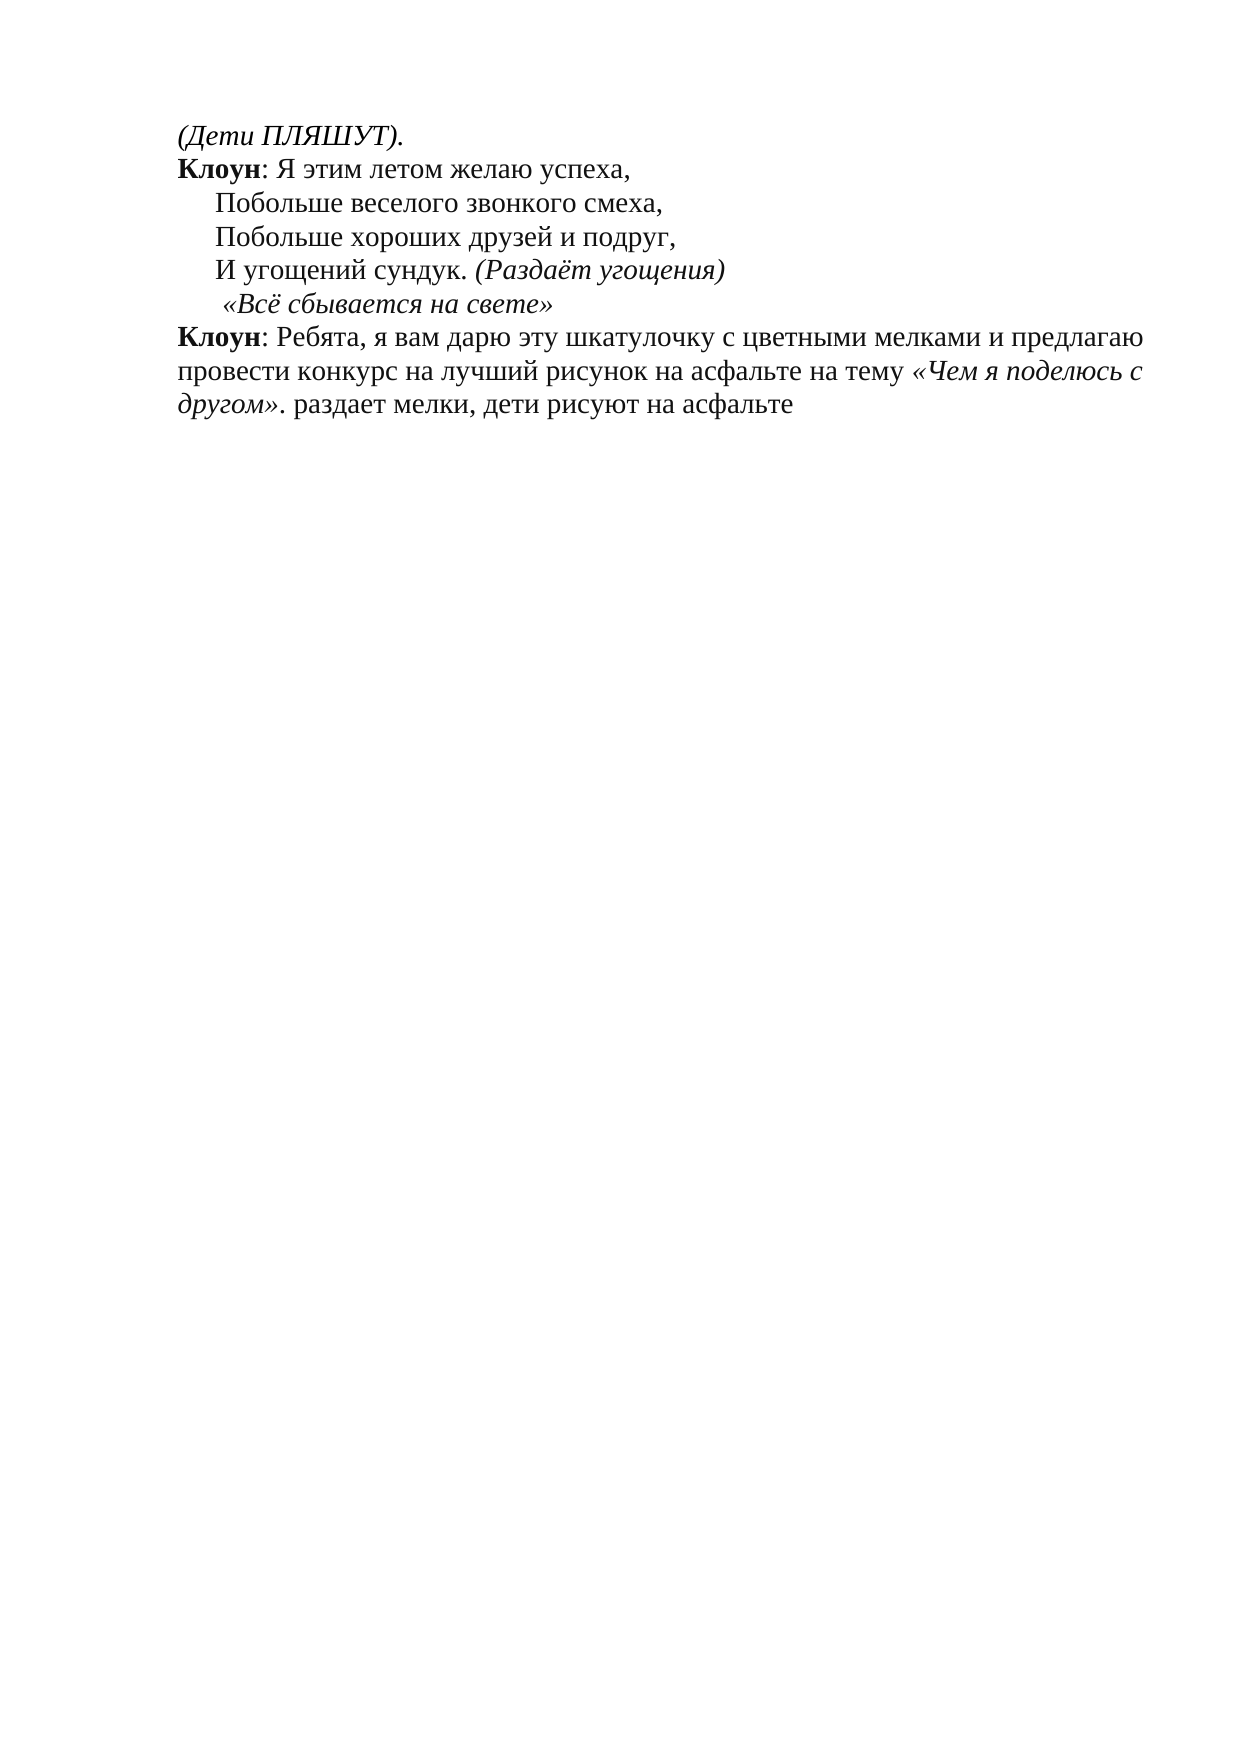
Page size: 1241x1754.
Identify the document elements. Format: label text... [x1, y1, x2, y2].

text (Дети ПЛЯШУТ). [177, 118, 1152, 152]
text Клоун: Я этим летом желаю успеха, [177, 152, 1152, 185]
text Побольше хороших друзей и подруг, [177, 219, 1152, 252]
text Клоун: Ребята, я вам дарю эту шкатулочку с цветными мелками и предлагаю провести конкурс на лучший рисунок на асфальте на тему «Чем я поделюсь с другом». раздает мелки, дети рисуют на асфальте [177, 319, 1152, 420]
text «Всё сбывается на свете» [177, 286, 1152, 319]
text Побольше веселого звонкого смеха, [177, 185, 1152, 219]
text И угощений сундук. (Раздаёт угощения) [177, 252, 1152, 286]
